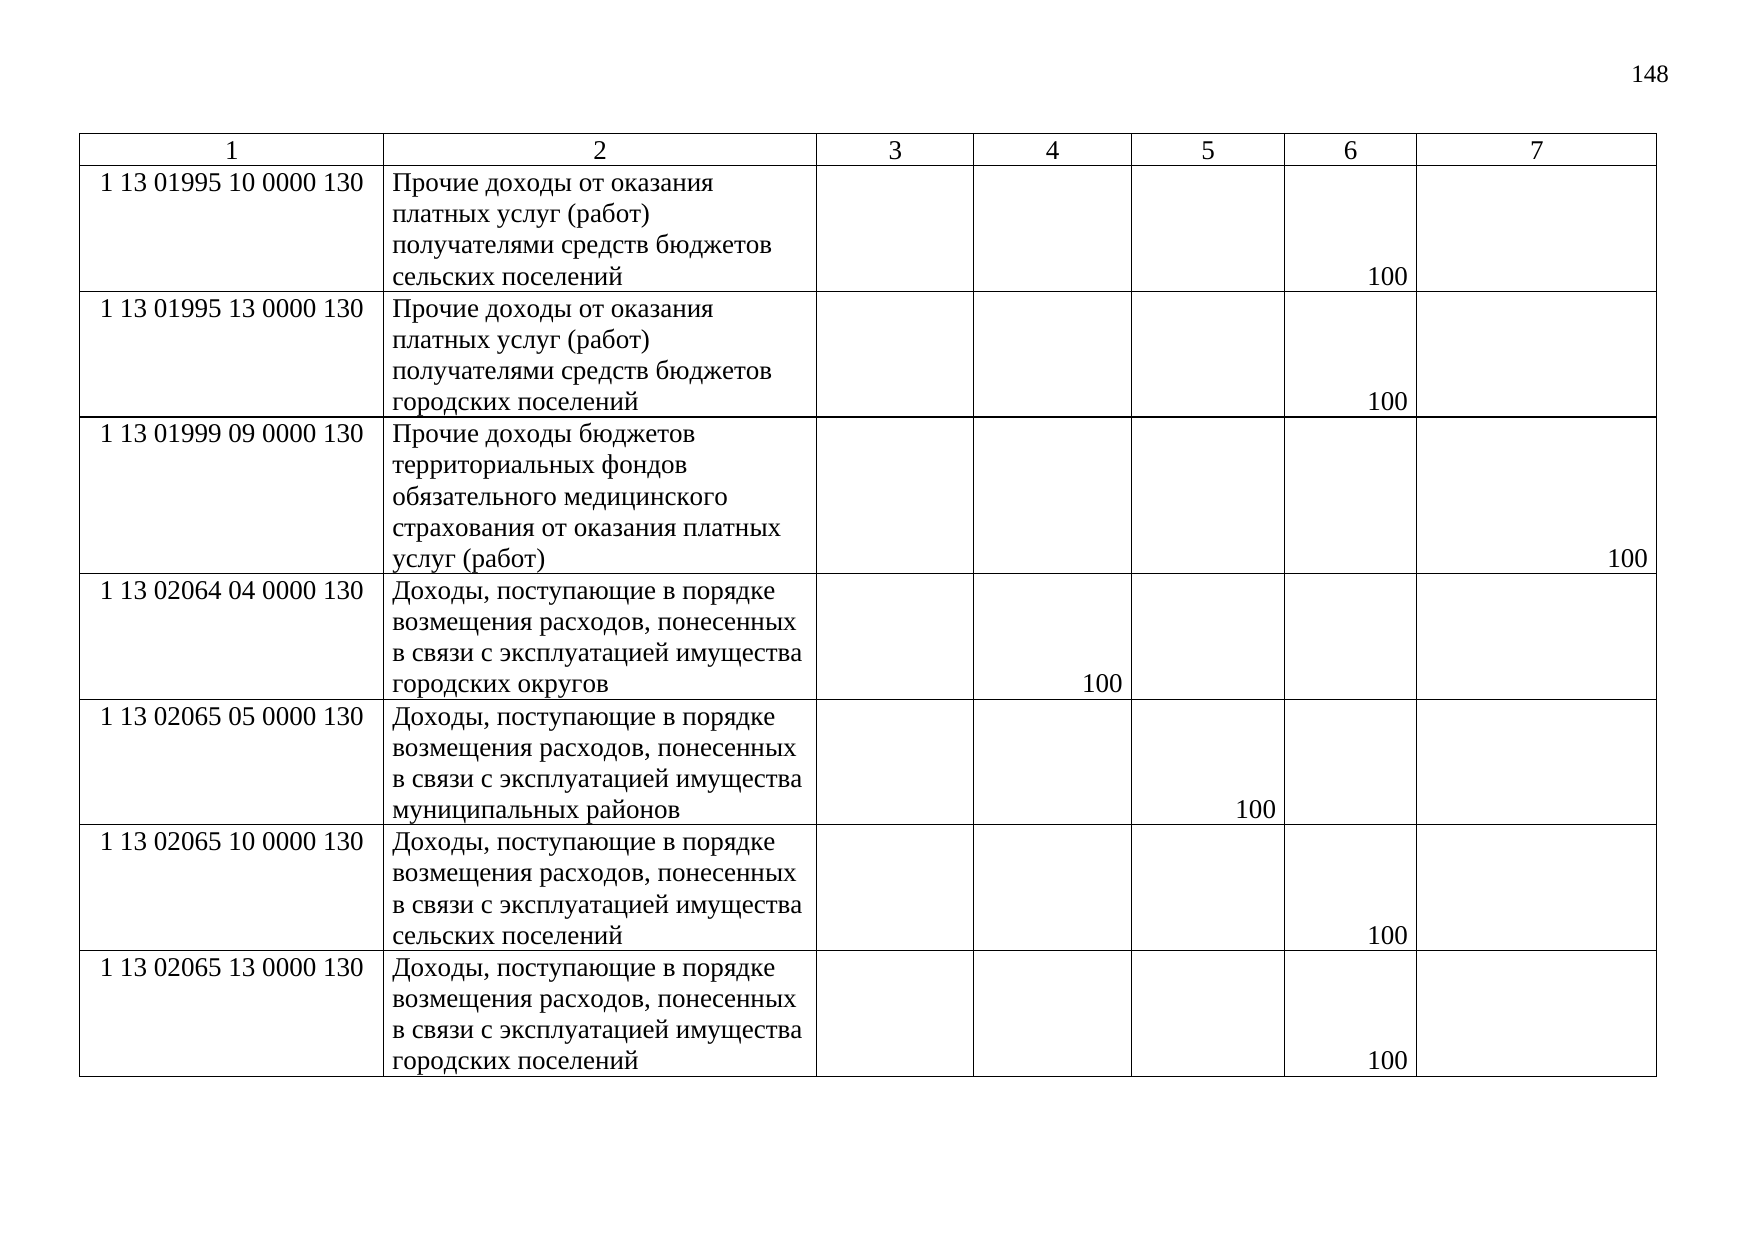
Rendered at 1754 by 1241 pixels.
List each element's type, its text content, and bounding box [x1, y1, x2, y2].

table_cell [974, 418, 1131, 573]
table_cell Доходы, поступающие в порядке возмещения расходов, понесенных в связи с эксплуатацией имущества городских поселений [384, 951, 816, 1076]
table_cell 1 13 02065 05 0000 130 [80, 700, 383, 824]
table_cell 100 [1285, 166, 1416, 291]
table_header 6 [1285, 134, 1416, 165]
table_cell 100 [1285, 951, 1416, 1076]
table_cell [1132, 574, 1284, 699]
table_header 4 [974, 134, 1131, 165]
table_cell 1 13 01995 13 0000 130 [80, 292, 383, 416]
table_cell [1285, 418, 1416, 573]
table_cell [1285, 574, 1416, 699]
table_cell [974, 166, 1131, 291]
table_cell [1417, 292, 1656, 416]
table_cell [817, 166, 973, 291]
table_cell [974, 951, 1131, 1076]
table_cell Прочие доходы бюджетов территориальных фондов обязательного медицинского страхования от оказания платных услуг (работ) [384, 418, 816, 573]
table_cell 1 13 01999 09 0000 130 [80, 418, 383, 573]
table_cell [817, 700, 973, 824]
table_cell 100 [1132, 700, 1284, 824]
table_cell [817, 574, 973, 699]
table_cell [1417, 166, 1656, 291]
table_cell 1 13 02064 04 0000 130 [80, 574, 383, 699]
table_cell [1285, 700, 1416, 824]
table_cell 1 13 02065 13 0000 130 [80, 951, 383, 1076]
table_cell [1132, 292, 1284, 416]
table_cell [817, 825, 973, 950]
table_cell [1417, 825, 1656, 950]
table_header 7 [1417, 134, 1656, 165]
table_cell 100 [974, 574, 1131, 699]
table_cell Доходы, поступающие в порядке возмещения расходов, понесенных в связи с эксплуатацией имущества муниципальных районов [384, 700, 816, 824]
table_cell 100 [1285, 292, 1416, 416]
table_cell 1 13 02065 10 0000 130 [80, 825, 383, 950]
table_cell [974, 825, 1131, 950]
table_header 2 [384, 134, 816, 165]
table_cell Прочие доходы от оказания платных услуг (работ) получателями средств бюджетов городских поселений [384, 292, 816, 416]
table_cell Доходы, поступающие в порядке возмещения расходов, понесенных в связи с эксплуатацией имущества сельских поселений [384, 825, 816, 950]
table_cell Прочие доходы от оказания платных услуг (работ) получателями средств бюджетов сельских поселений [384, 166, 816, 291]
table_cell [974, 700, 1131, 824]
table_cell [1417, 700, 1656, 824]
table_cell [1132, 825, 1284, 950]
table_cell [1132, 166, 1284, 291]
table_cell [1132, 418, 1284, 573]
table_cell [1417, 574, 1656, 699]
table_cell [817, 418, 973, 573]
table_cell [974, 292, 1131, 416]
table_cell [1132, 951, 1284, 1076]
table_cell [817, 951, 973, 1076]
table_header 1 [80, 134, 383, 165]
table_cell 1 13 01995 10 0000 130 [80, 166, 383, 291]
table_header 3 [817, 134, 973, 165]
table_header 5 [1132, 134, 1284, 165]
table_cell Доходы, поступающие в порядке возмещения расходов, понесенных в связи с эксплуатацией имущества городских округов [384, 574, 816, 699]
table_cell [1417, 951, 1656, 1076]
table_cell 100 [1417, 418, 1656, 573]
table_cell 100 [1285, 825, 1416, 950]
table_cell [817, 292, 973, 416]
